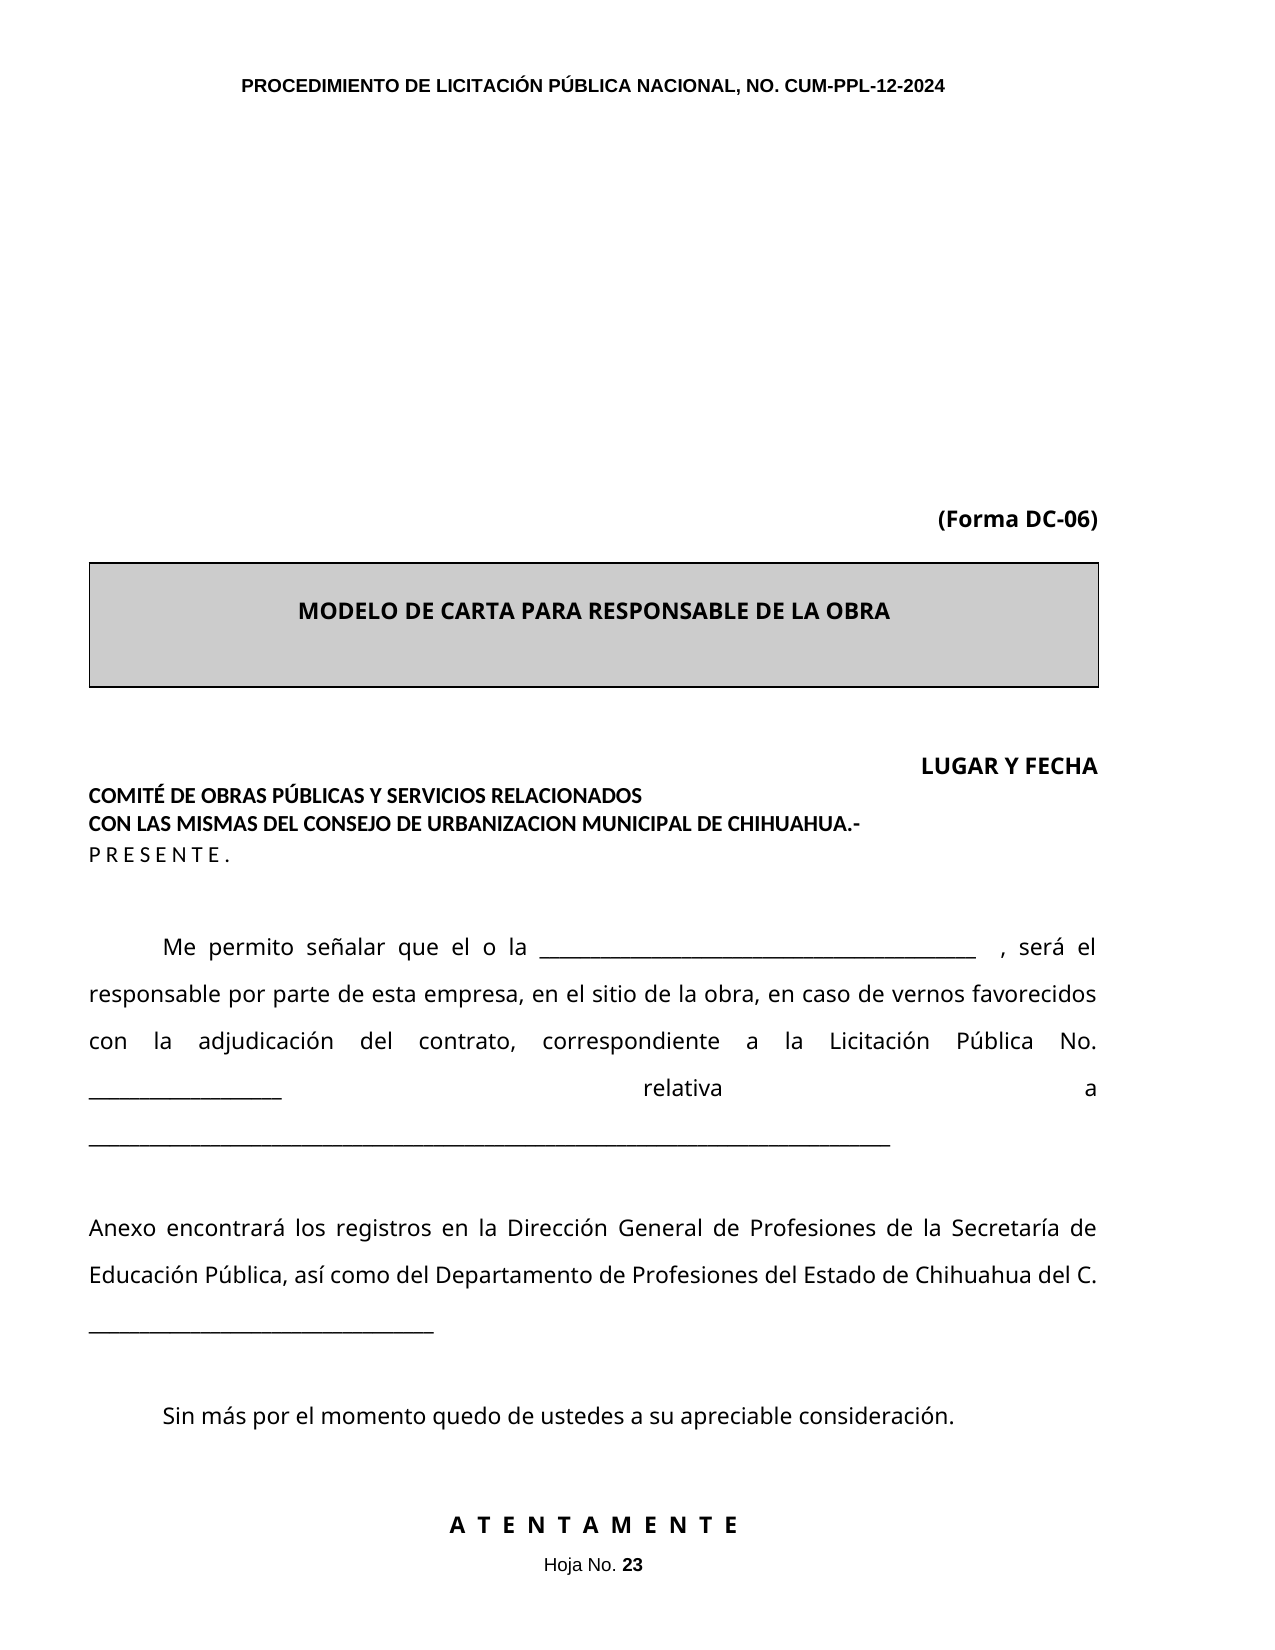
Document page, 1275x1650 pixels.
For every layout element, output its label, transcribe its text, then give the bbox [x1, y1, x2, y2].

text Anexo encontrará los registros en la Dirección General de Profesiones de la Secretaría de Educación Pública, así como del Departamento de Profesiones del Estado de Chihuahua del C. __________________________________ [89, 1212, 1098, 1337]
text LUGAR Y FECHA [89, 750, 1098, 781]
text COMITÉ DE OBRAS PÚBLICAS Y SERVICIOS RELACIONADOS [89, 781, 1098, 809]
text CON LAS MISMAS DEL CONSEJO DE URBANIZACION MUNICIPAL DE CHIHUAHUA.- [89, 809, 1098, 837]
text A T E N T A M E N T E [89, 1509, 1098, 1540]
text P R E S E N T E . [89, 837, 1098, 868]
text Sin más por el momento quedo de ustedes a su apreciable consideración. [89, 1400, 1098, 1431]
table_header MODELO DE CARTA PARA RESPONSABLE DE LA OBRA [90, 564, 1098, 686]
text (Forma DC-06) [89, 502, 1098, 534]
text Me permito señalar que el o la ___________________________________________ , será el responsable por parte de esta empresa, en el sitio de la obra, en caso de vernos favorecidos con la adjudicación del contrato, correspondiente a la Licitación Pública No. ___________________ relativa a _______________________________________________________________________________ [89, 931, 1098, 1150]
